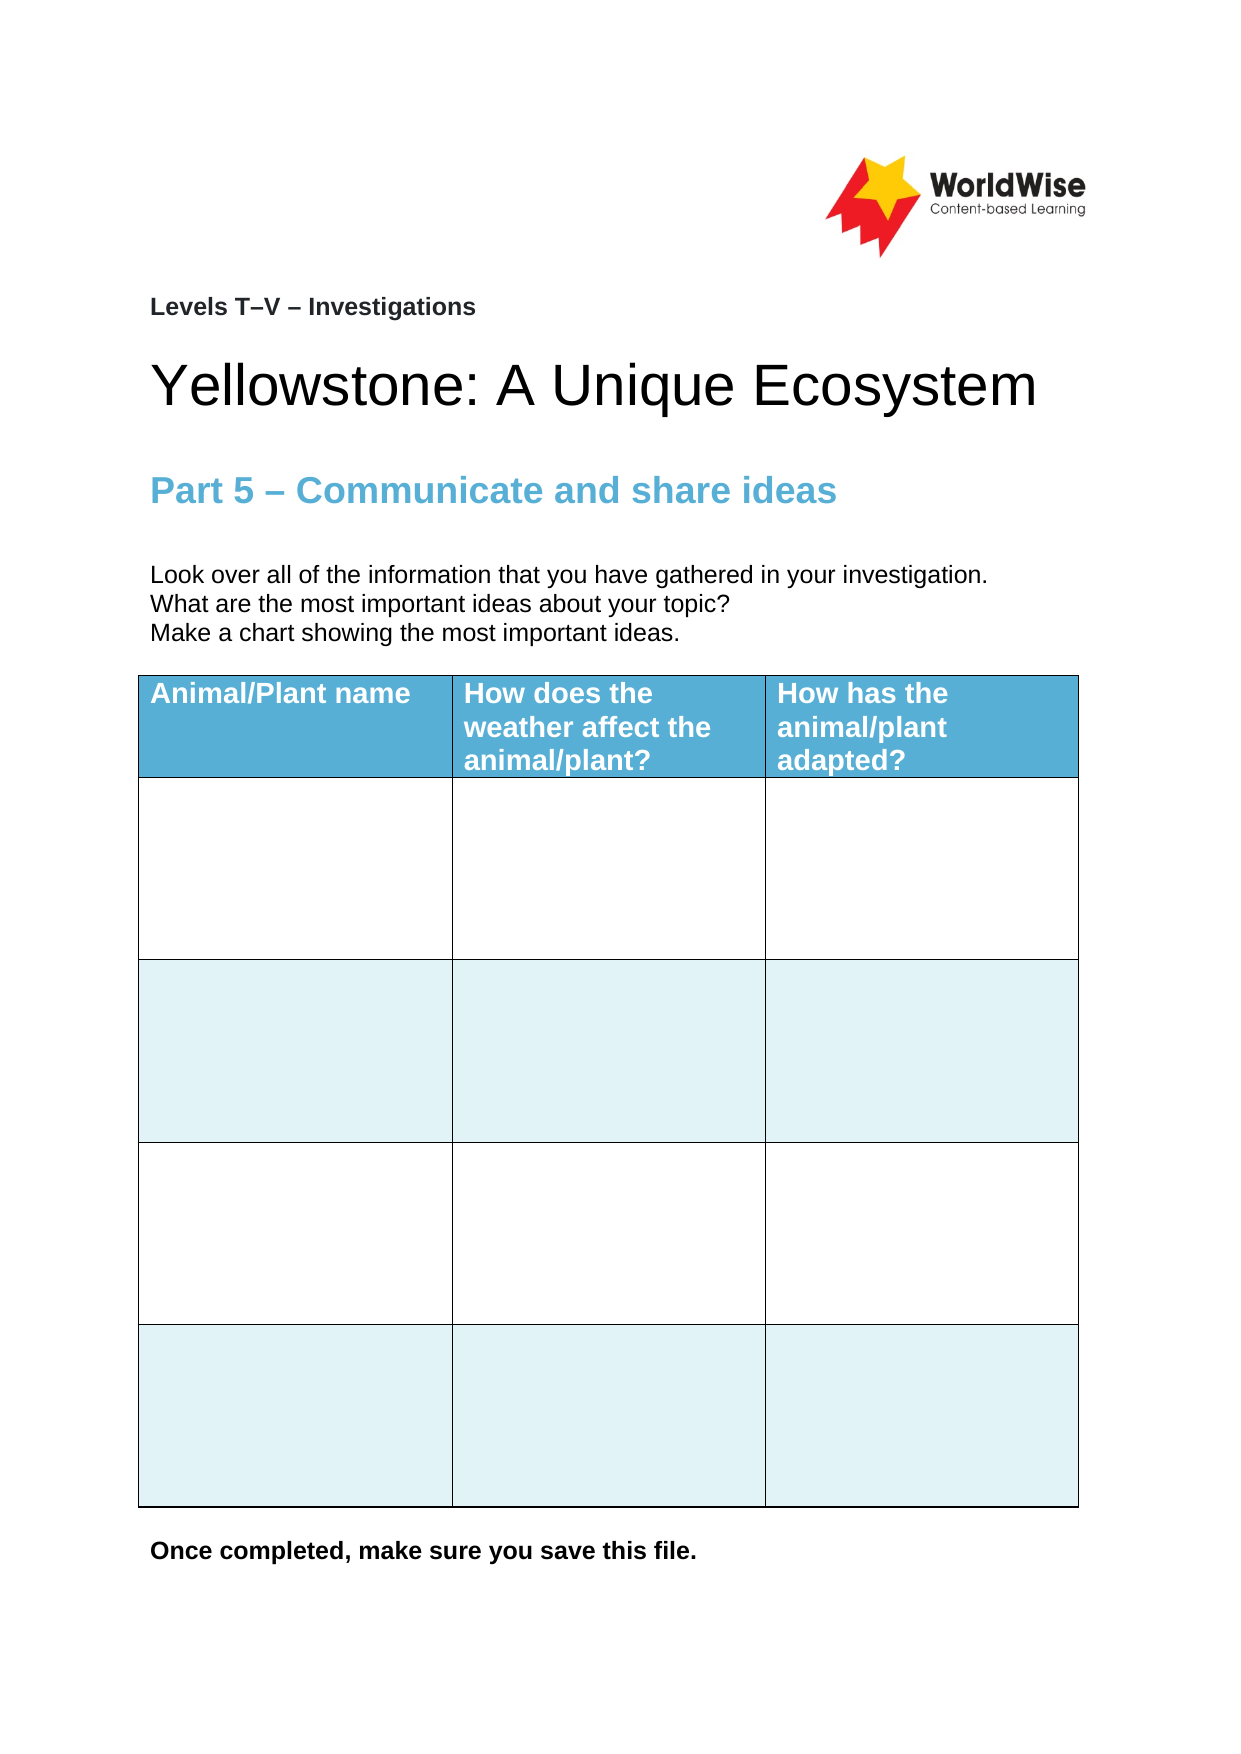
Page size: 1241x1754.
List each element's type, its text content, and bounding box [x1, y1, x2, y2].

table_cell [766, 1325, 1078, 1506]
picture [819, 150, 1091, 264]
text Look over all of the information that you have gathered in your investigation. [150, 531, 1090, 589]
title Yellowstone: A Unique Ecosystem [150, 350, 1061, 417]
table_header Animal/Plant name [139, 676, 452, 777]
table_cell [453, 778, 765, 959]
table_cell [139, 1143, 452, 1324]
table_header How has the animal/plant adapted? [766, 676, 1078, 777]
text What are the most important ideas about your topic? [150, 589, 1090, 618]
text Part 5 – Communicate and share ideas [150, 468, 1061, 511]
table_cell [453, 1325, 765, 1506]
table_cell [766, 1143, 1078, 1324]
table_cell [766, 960, 1078, 1142]
table_header How does the weather affect the animal/plant? [453, 676, 765, 777]
text Levels T–V – Investigations [150, 292, 1090, 321]
table_cell [139, 960, 452, 1142]
table_cell [453, 960, 765, 1142]
text Make a chart showing the most important ideas. [150, 618, 1090, 675]
table_cell [766, 778, 1078, 959]
table_cell [139, 1325, 452, 1506]
text Once completed, make sure you save this file. [150, 1536, 1090, 1565]
table_cell [453, 1143, 765, 1324]
table_cell [139, 778, 452, 959]
